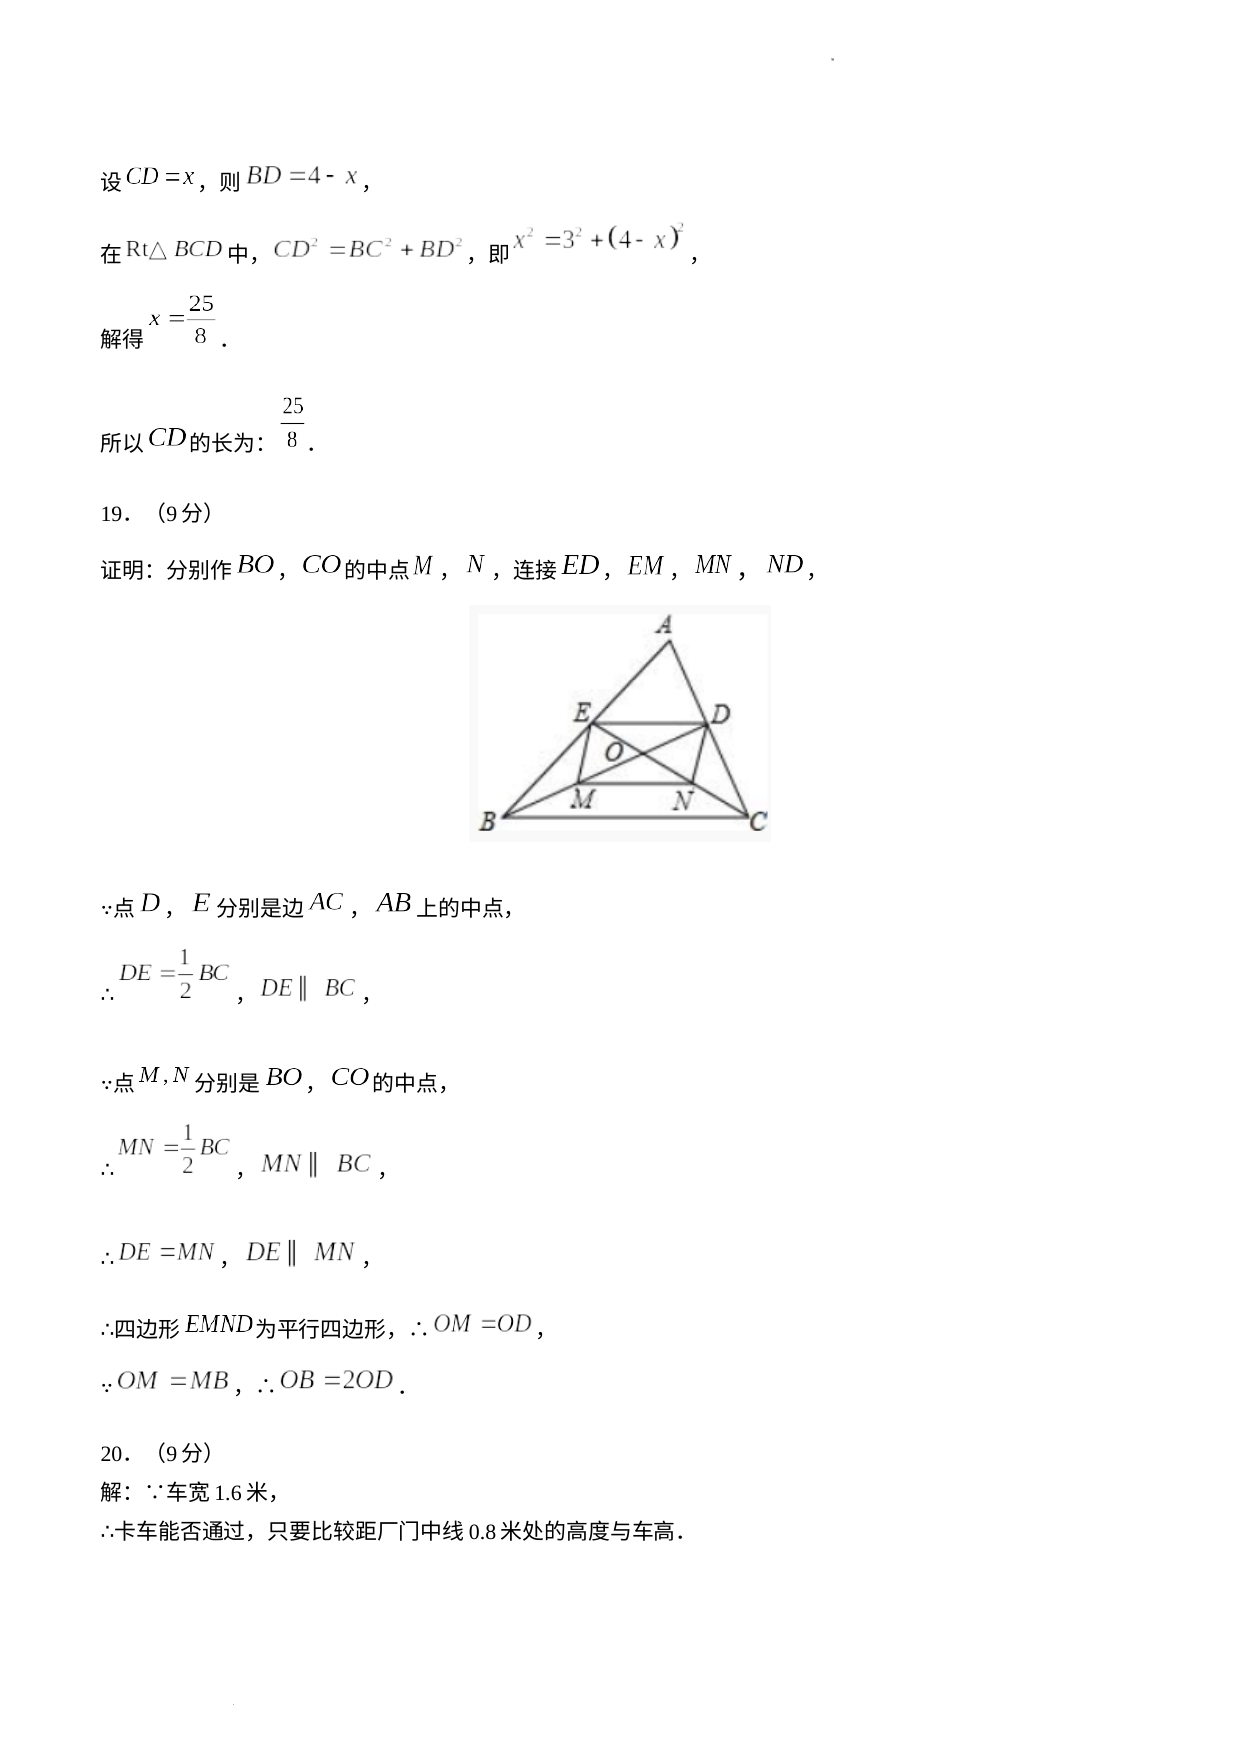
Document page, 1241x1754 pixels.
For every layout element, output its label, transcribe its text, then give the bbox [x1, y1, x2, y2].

text 19．（9分） [100, 496, 1140, 528]
text ∴卡车能否通过，只要比较距厂门中线0.8米处的高度与车高． [100, 1513, 1140, 1546]
text ∵，∴． [100, 1365, 1140, 1430]
text 解得． [100, 288, 1140, 386]
text ∵点分别是，的中点， [100, 1047, 1140, 1112]
text 在中，，即， [100, 217, 1140, 282]
text ∴，， [100, 1222, 1140, 1287]
text ∴，， [100, 1118, 1140, 1216]
text ∴，， [100, 943, 1140, 1041]
text ∵点，分别是边，上的中点， [100, 872, 1140, 937]
text 20．（9分） [100, 1436, 1140, 1468]
picture [469, 605, 771, 842]
text 设，则， [100, 146, 1140, 211]
text 解：∵车宽1.6米， [100, 1475, 1140, 1507]
text 所以的长为：． [100, 392, 1140, 489]
text ∴四边形为平行四边形，∴， [100, 1293, 1140, 1358]
text 证明：分别作，的中点，，连接，，，， [100, 534, 1140, 599]
